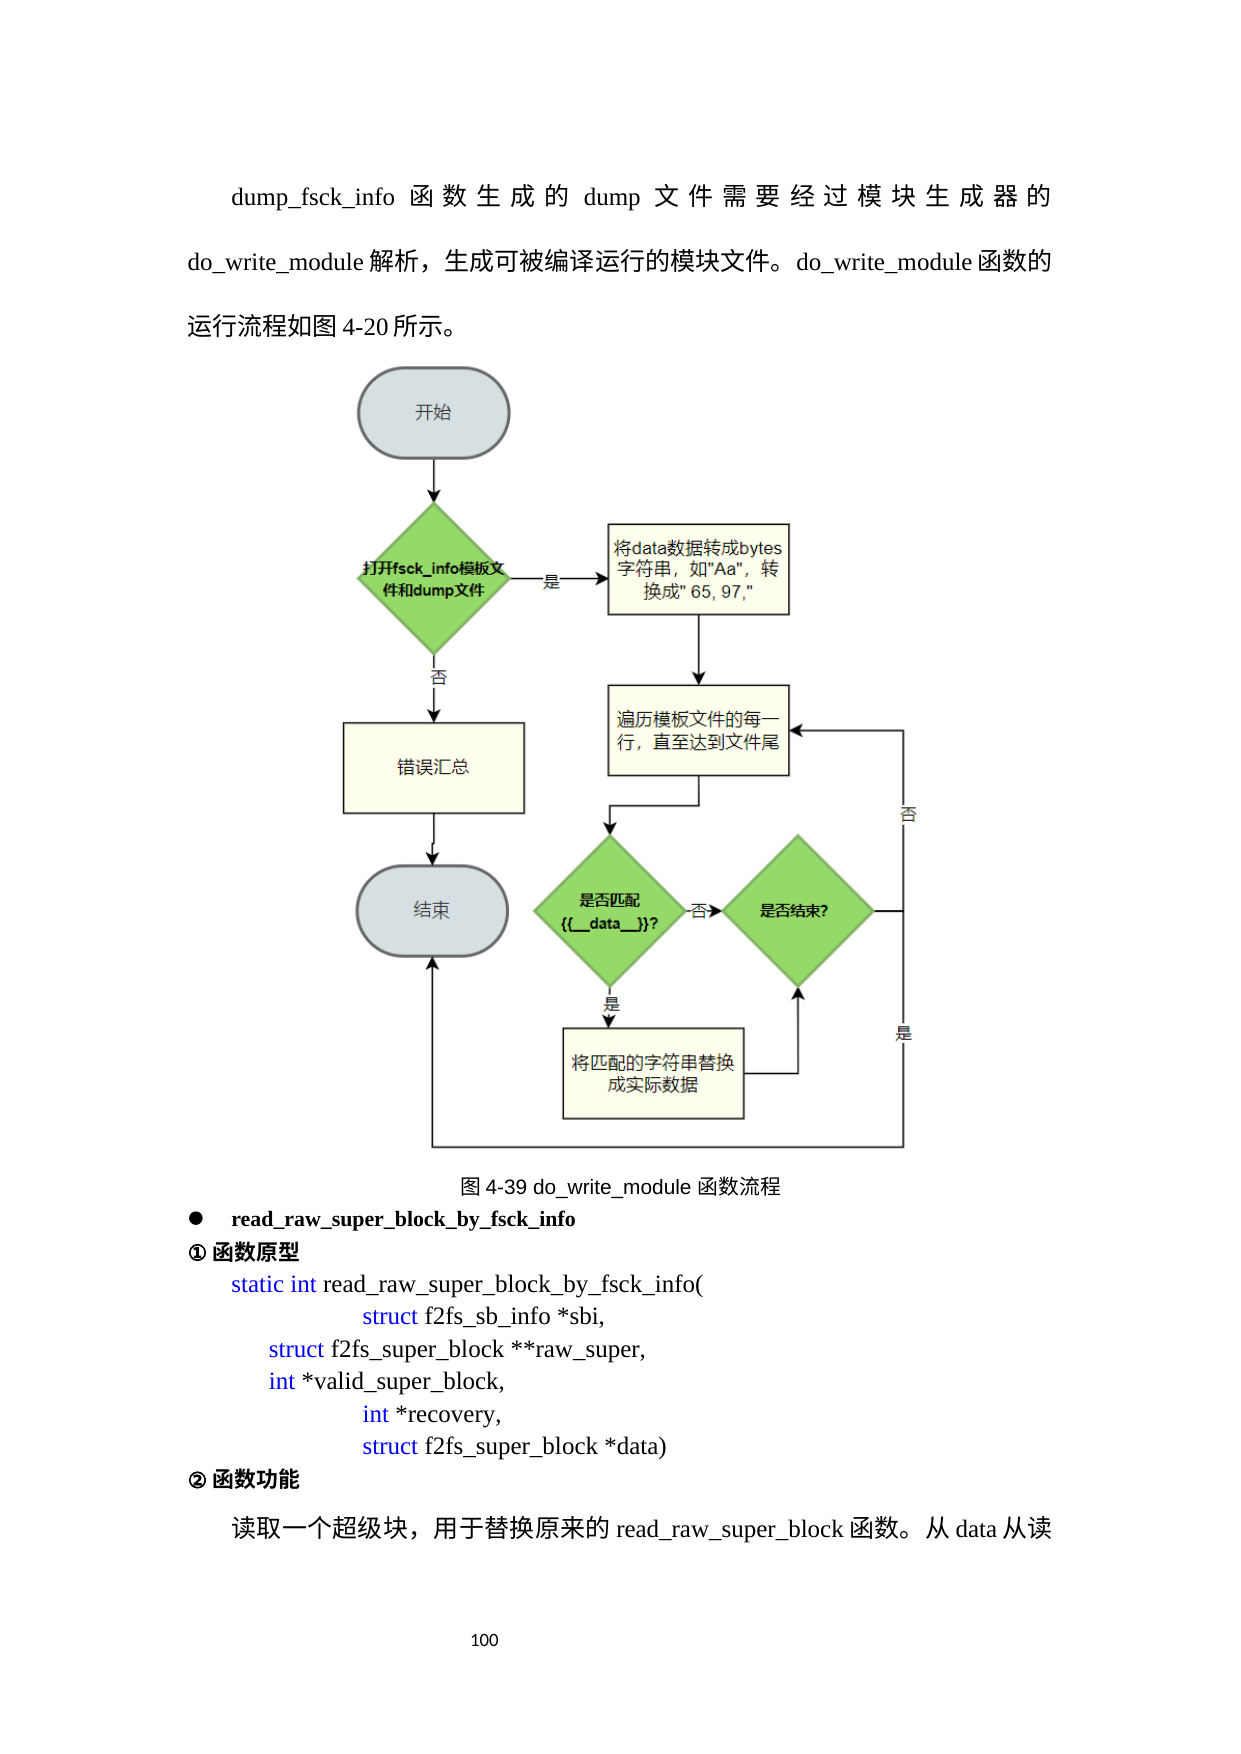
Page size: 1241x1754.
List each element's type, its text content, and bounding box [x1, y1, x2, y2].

list read_raw_super_block_by_fsck_info [187, 1202, 1053, 1234]
text static int read_raw_super_block_by_fsck_info( [187, 1267, 1053, 1299]
text dump_fsck_info函数生成的dump文件需要经过模块生成器的do_write_module解析，生成可被编译运行的模块文件。do_write_module函数的运行流程如图4-20所示。 [187, 162, 1053, 357]
picture [318, 357, 922, 1156]
text ② 函数功能 [187, 1462, 1053, 1494]
text struct f2fs_super_block **raw_super, [187, 1332, 1053, 1364]
text ① 函数原型 [187, 1234, 1053, 1267]
text struct f2fs_sb_info *sbi, [319, 1299, 1053, 1332]
text int *recovery, [319, 1397, 1053, 1429]
text int *valid_super_block, [187, 1364, 1053, 1397]
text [187, 1494, 1053, 1559]
text struct f2fs_super_block *data) [319, 1429, 1053, 1462]
